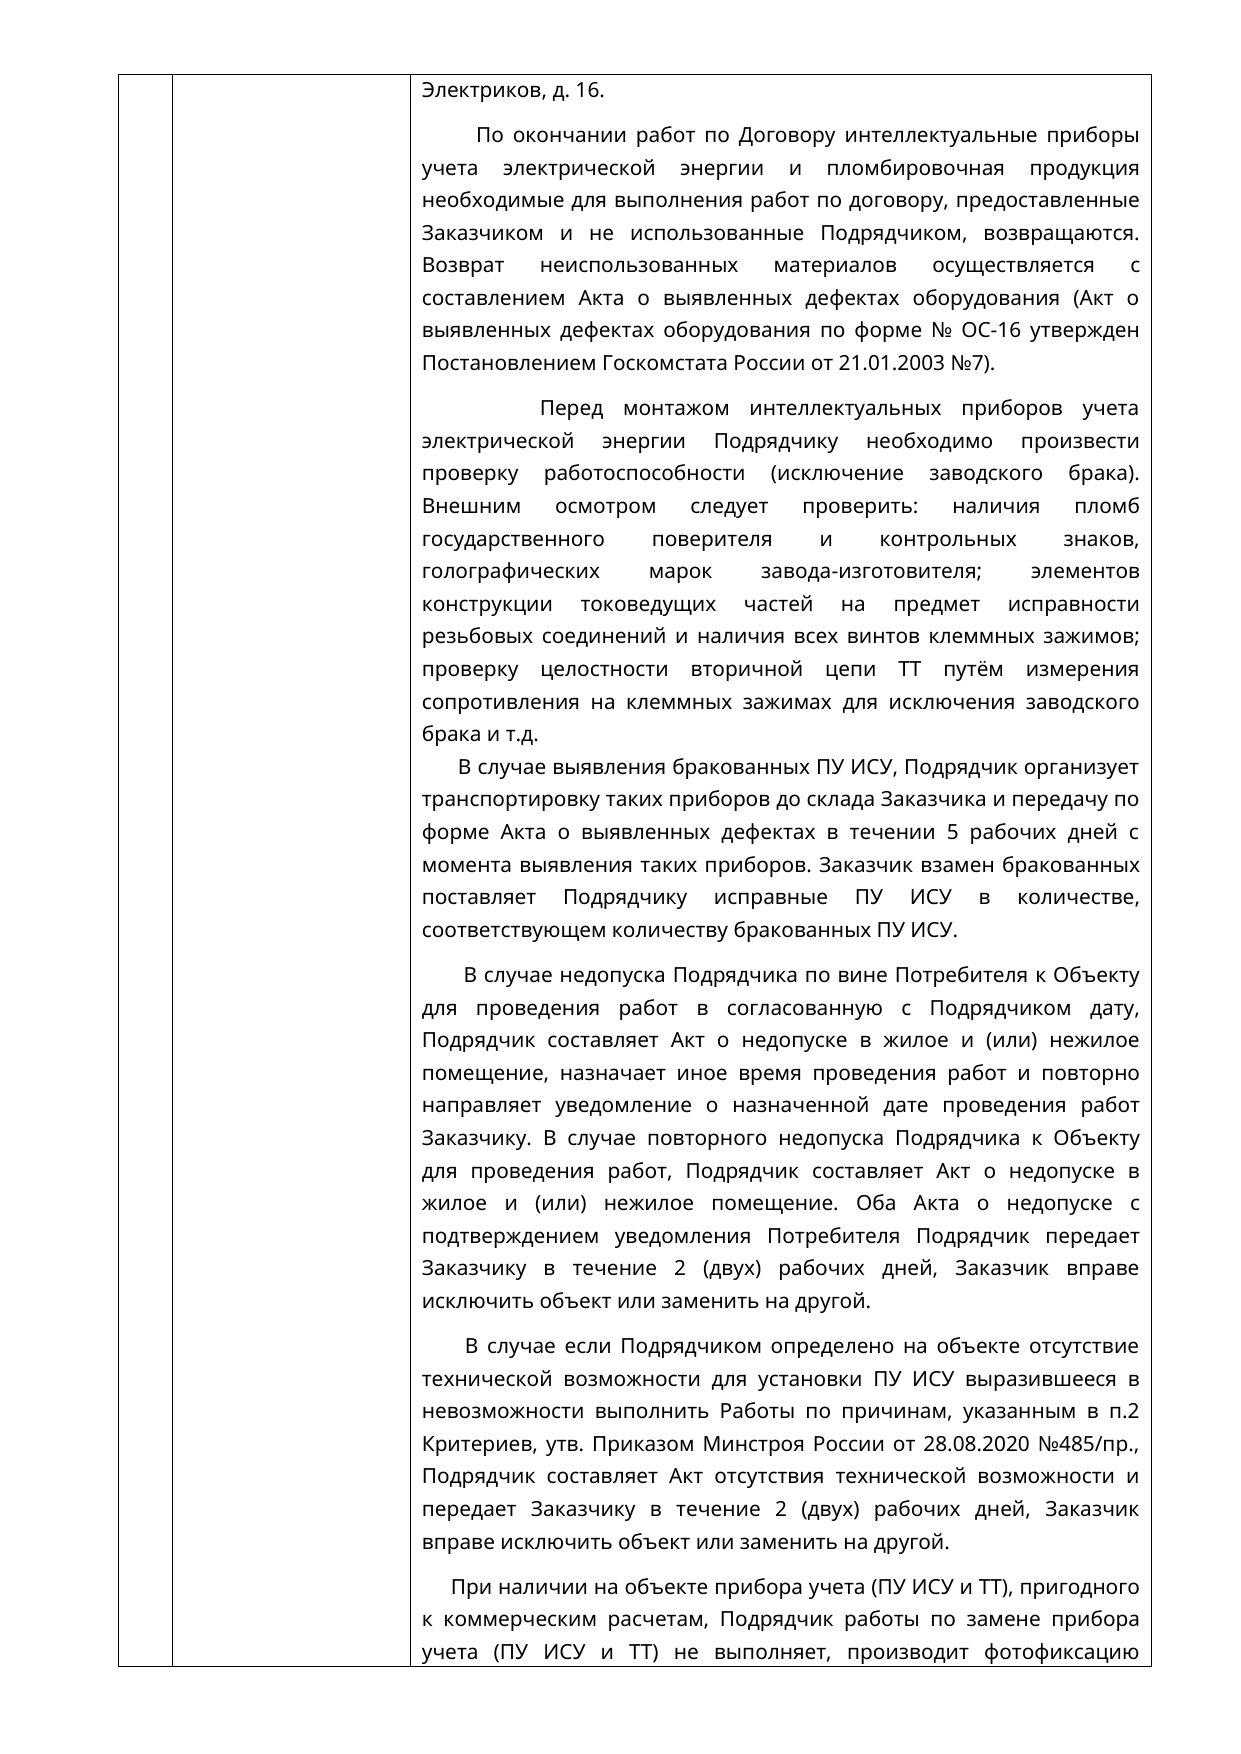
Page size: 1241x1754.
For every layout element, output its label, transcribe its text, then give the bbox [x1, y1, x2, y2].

table_cell 5 [119, 75, 172, 1666]
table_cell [173, 75, 410, 1666]
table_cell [411, 75, 1151, 1666]
